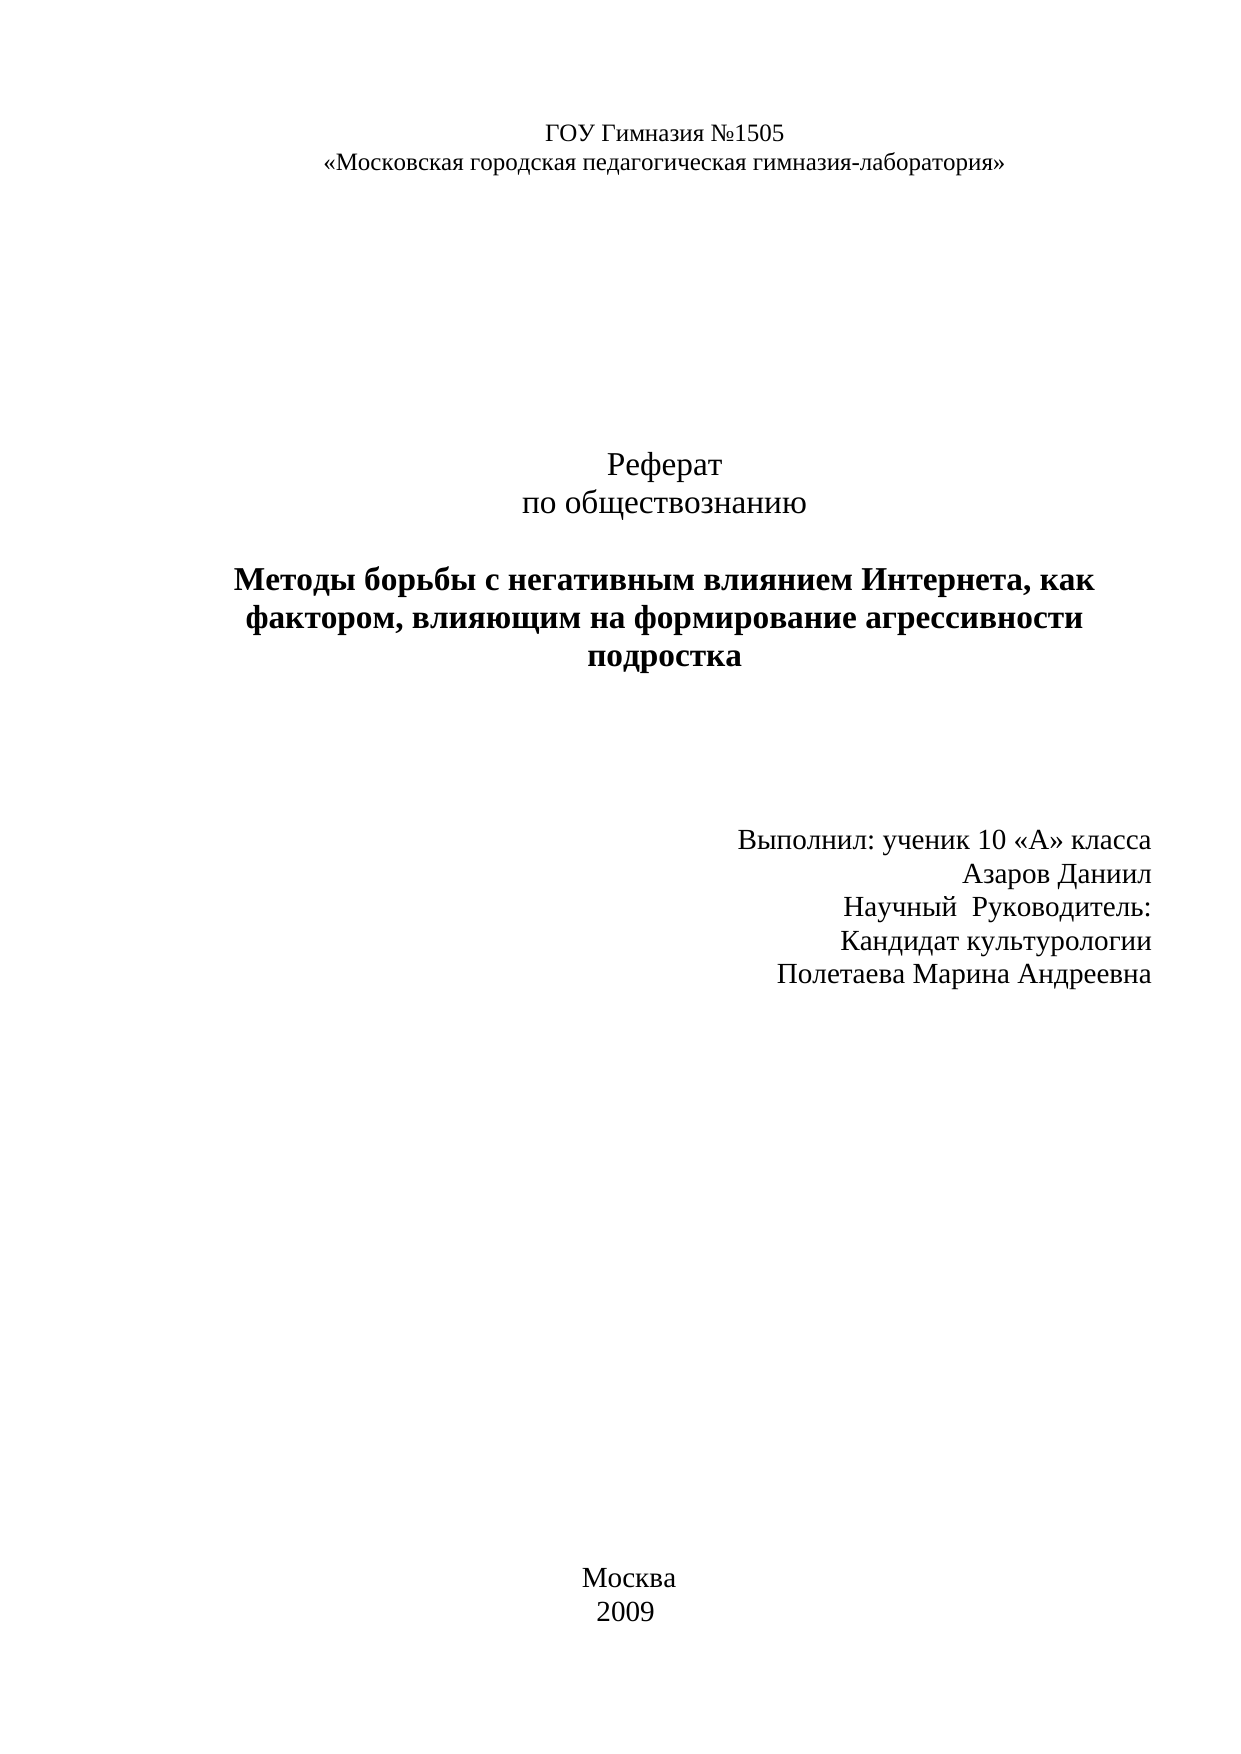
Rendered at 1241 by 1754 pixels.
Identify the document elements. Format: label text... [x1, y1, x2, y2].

text Выполнил: ученик 10 «А» класса [693, 822, 1152, 856]
text Научный Руководитель: [177, 889, 1152, 923]
text Реферат [177, 444, 1152, 482]
text Кандидат культурологии [177, 923, 1152, 957]
text Полетаева Марина Андреевна [472, 957, 1152, 990]
text Москва [472, 1560, 1152, 1594]
text 2009 [472, 1594, 1152, 1627]
text по обществознанию [177, 482, 1152, 521]
text «Московская городская педагогическая гимназия-лаборатория» [177, 147, 1152, 176]
text Азаров Даниил [472, 856, 1152, 889]
text Методы борьбы с негативным влиянием Интернета, как фактором, влияющим на формирование агрессивности подростка [177, 559, 1152, 674]
text ГОУ Гимназия №1505 [177, 118, 1152, 147]
